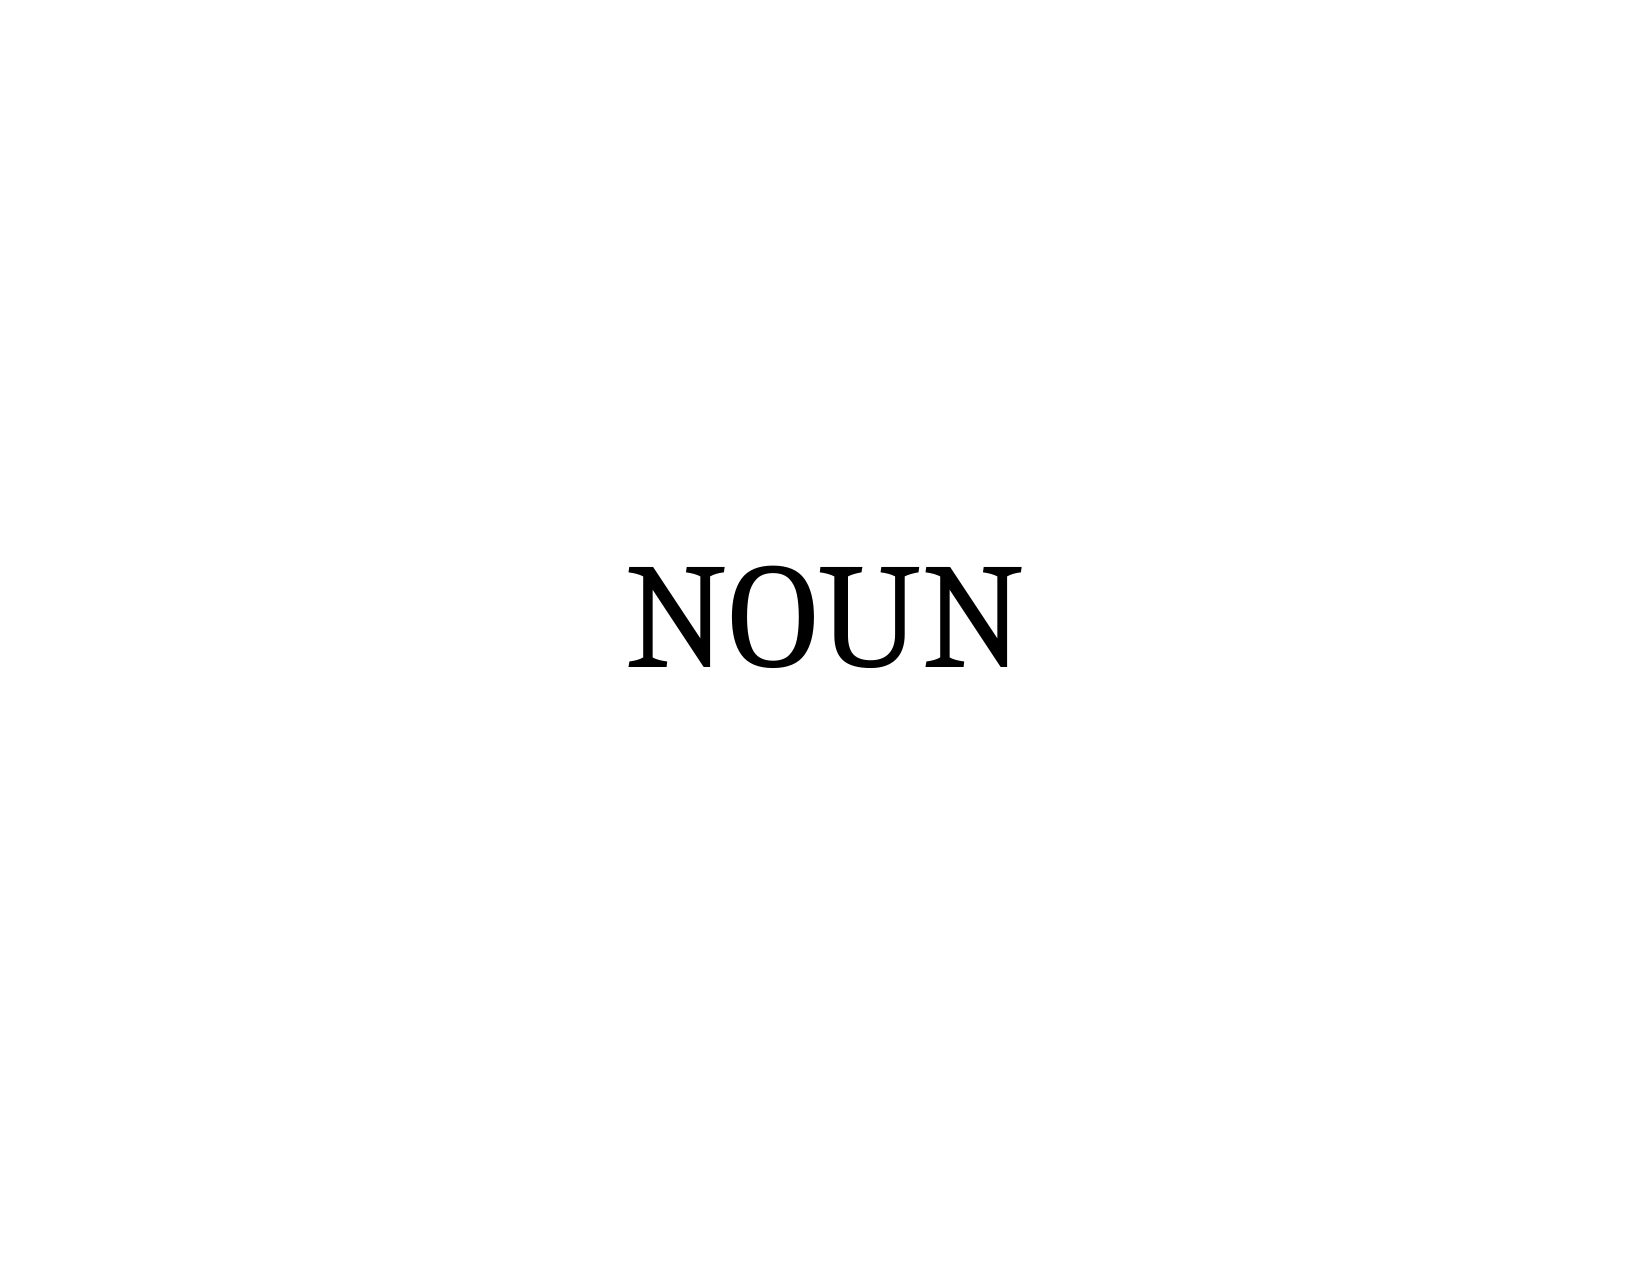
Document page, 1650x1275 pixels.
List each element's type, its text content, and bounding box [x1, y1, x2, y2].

text NOUN [75, 532, 1575, 705]
